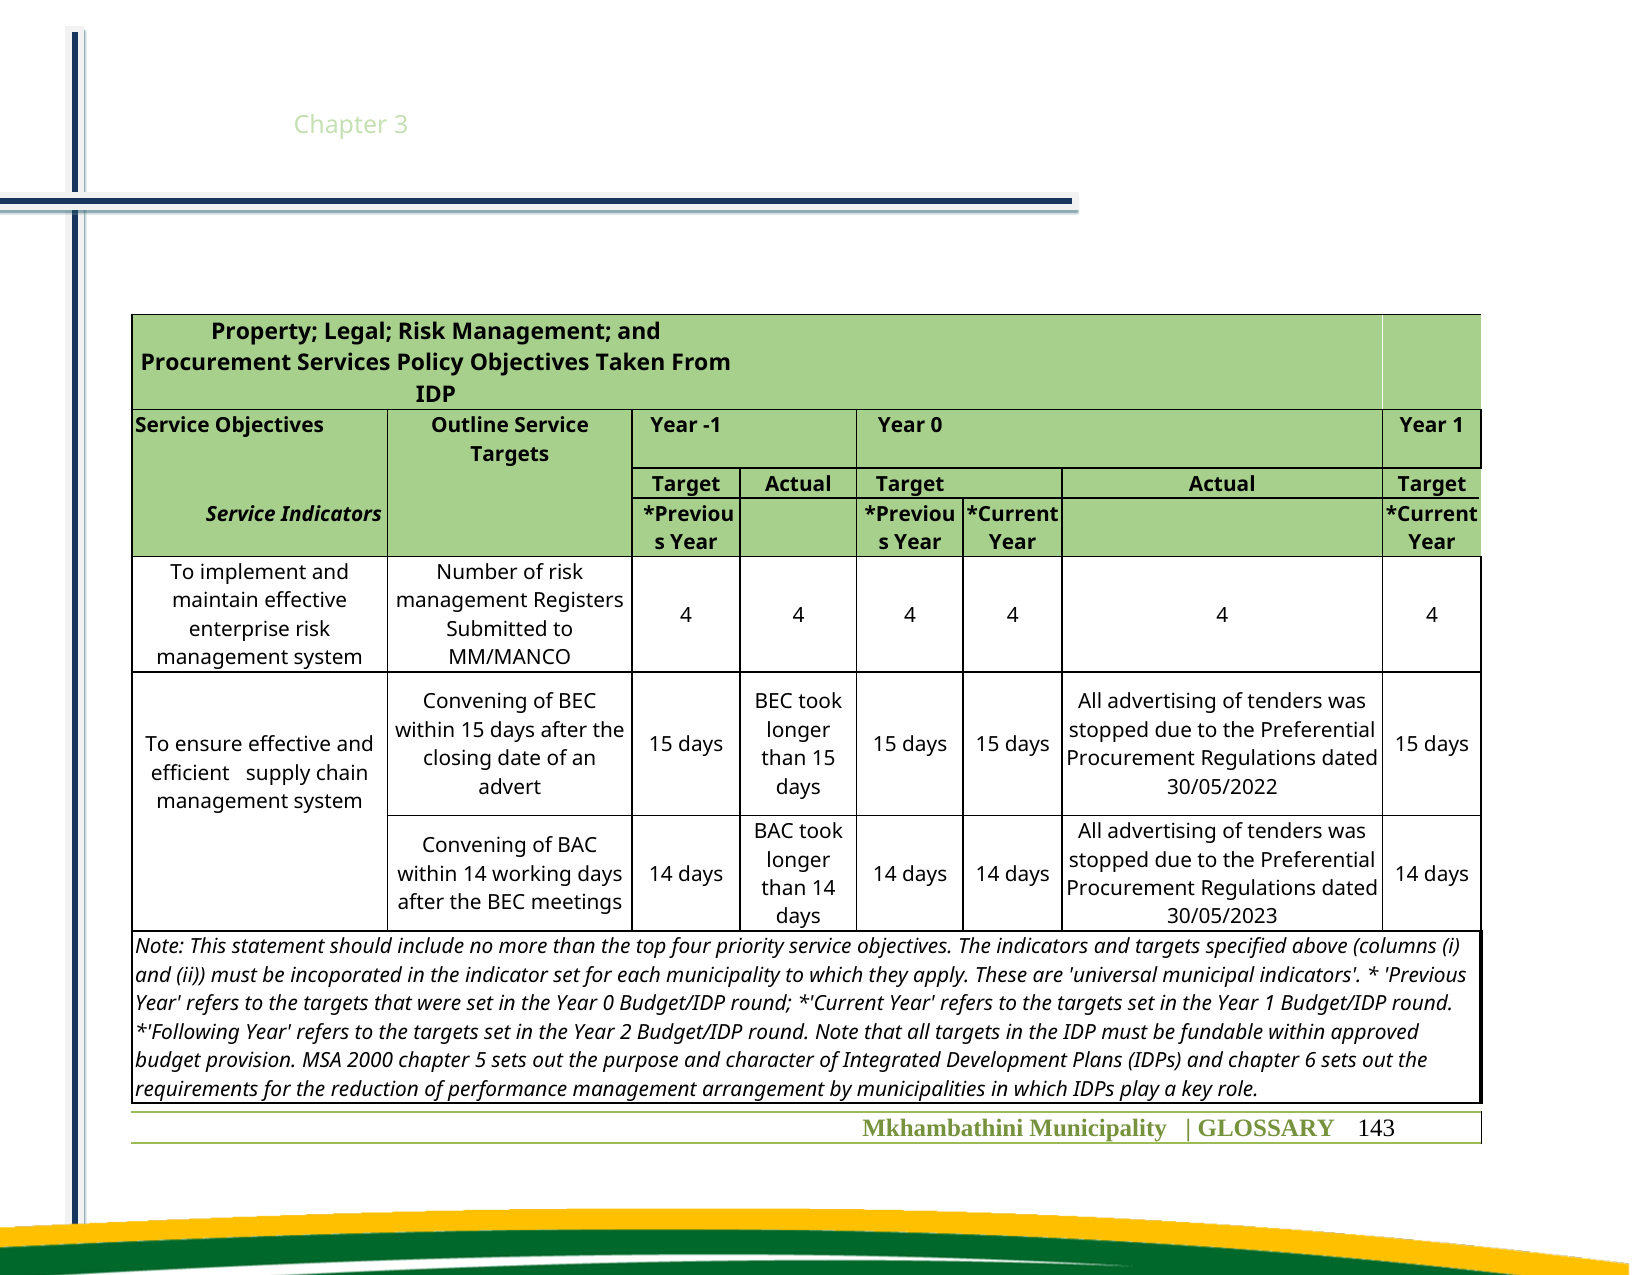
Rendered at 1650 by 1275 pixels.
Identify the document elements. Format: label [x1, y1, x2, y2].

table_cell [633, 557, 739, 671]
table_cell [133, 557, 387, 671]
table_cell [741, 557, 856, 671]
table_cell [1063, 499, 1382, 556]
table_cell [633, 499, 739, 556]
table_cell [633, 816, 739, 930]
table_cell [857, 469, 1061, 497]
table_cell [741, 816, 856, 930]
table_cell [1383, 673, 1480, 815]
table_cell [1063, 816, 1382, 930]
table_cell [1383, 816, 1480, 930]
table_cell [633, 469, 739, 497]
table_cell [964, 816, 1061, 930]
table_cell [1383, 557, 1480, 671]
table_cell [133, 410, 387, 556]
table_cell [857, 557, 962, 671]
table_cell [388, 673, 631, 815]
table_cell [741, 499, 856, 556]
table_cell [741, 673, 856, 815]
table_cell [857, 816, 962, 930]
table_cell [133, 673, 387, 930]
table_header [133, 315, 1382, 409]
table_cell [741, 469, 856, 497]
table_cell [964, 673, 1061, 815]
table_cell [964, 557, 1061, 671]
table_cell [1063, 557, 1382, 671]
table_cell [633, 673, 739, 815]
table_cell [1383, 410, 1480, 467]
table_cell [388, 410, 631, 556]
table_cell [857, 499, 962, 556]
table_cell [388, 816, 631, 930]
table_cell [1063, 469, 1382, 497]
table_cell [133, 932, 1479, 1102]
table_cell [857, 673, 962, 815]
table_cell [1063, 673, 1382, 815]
picture [0, 1208, 1630, 1275]
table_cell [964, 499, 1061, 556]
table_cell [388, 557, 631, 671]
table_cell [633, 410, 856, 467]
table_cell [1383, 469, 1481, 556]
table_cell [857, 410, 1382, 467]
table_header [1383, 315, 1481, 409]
